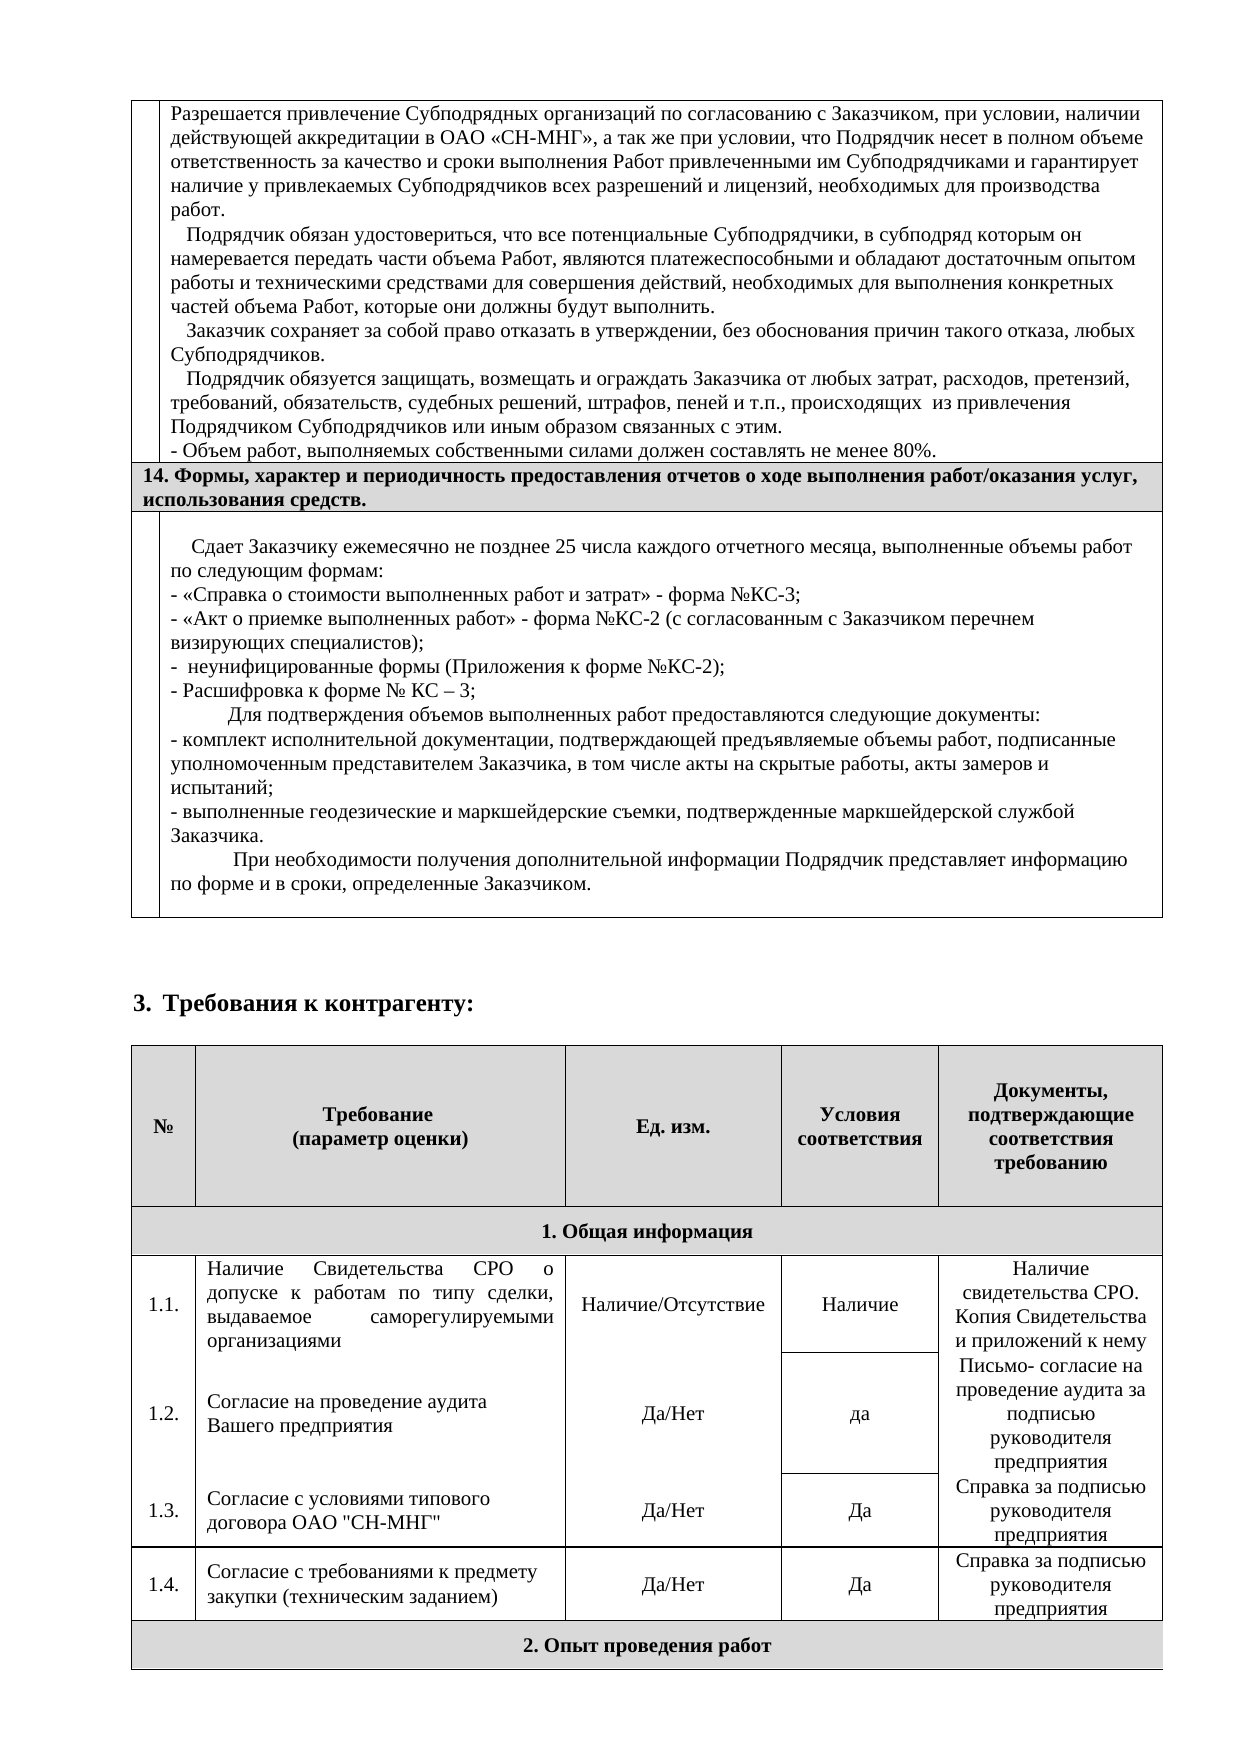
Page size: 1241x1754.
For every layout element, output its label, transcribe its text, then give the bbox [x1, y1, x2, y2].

table_cell Согласие на проведение аудита Вашего предприятия [196, 1352, 565, 1473]
table_header Требование (параметр оценки) [196, 1046, 565, 1206]
table_cell 1.2. [132, 1352, 195, 1473]
list Требования к контрагенту: [133, 988, 1152, 1016]
table_cell 14. Формы, характер и периодичность предоставления отчетов о ходе выполнения работ/оказания услуг, использования средств. [132, 463, 1162, 511]
table_header Условия соответствия [782, 1046, 938, 1206]
table_cell Да [782, 1474, 938, 1546]
table_cell 1.1. [132, 1256, 195, 1352]
table_cell Наличие Свидетельства СРО о допуске к работам по типу сделки, выдаваемое саморегулируемыми организациями [196, 1256, 565, 1352]
table_cell Согласие с условиями типового договора ОАО "СН-МНГ" [196, 1473, 565, 1546]
table_cell Наличие свидетельства СРО. Копия Свидетельства и приложений к нему [939, 1256, 1162, 1352]
table_cell [132, 101, 159, 462]
table_header Документы, подтверждающие соответствия требованию [939, 1046, 1162, 1206]
table_cell Согласие с требованиями к предмету закупки (техническим заданием) [196, 1548, 565, 1620]
table_cell 1.3. [132, 1473, 195, 1546]
table_cell да [782, 1353, 938, 1473]
table_cell 1. Общая информация [132, 1207, 1162, 1254]
table_cell Справка за подписью руководителя предприятия [939, 1473, 1162, 1546]
table_cell Справка за подписью руководителя предприятия [939, 1548, 1162, 1620]
table_header Ед. изм. [566, 1046, 781, 1206]
table_cell 2. Опыт проведения работ [132, 1621, 1163, 1668]
table_cell Наличие [782, 1256, 938, 1352]
table_cell Наличие/Отсутствие [566, 1256, 781, 1352]
table_cell Да/Нет [566, 1548, 781, 1620]
table_cell Да [782, 1548, 938, 1620]
table_cell Да/Нет [566, 1352, 781, 1473]
table_cell Разрешается привлечение Субподрядных организаций по согласованию с Заказчиком, при условии, наличии действующей аккредитации в ОАО «СН-МНГ», а так же при условии, что Подрядчик несет в полном объеме ответственность за качество и сроки выполнения Работ привлеченными им Субподрядчиками и гарантирует наличие у привлекаемых Субподрядчиков всех разрешений и лицензий, необходимых для производства работ. Подрядчик обязан удостовериться, что все потенциальные Субподрядчики, в субподряд которым он намеревается передать части объема Работ, являются платежеспособными и обладают достаточным опытом работы и техническими средствами для совершения действий, необходимых для выполнения конкретных частей объема Работ, которые они должны будут выполнить. Заказчик сохраняет за собой право отказать в утверждении, без обоснования причин такого отказа, любых Субподрядчиков. Подрядчик обязуется защищать, возмещать и ограждать Заказчика от любых затрат, расходов, претензий, требований, обязательств, судебных решений, штрафов, пеней и т.п., происходящих из привлечения Подрядчиком Субподрядчиков или иным образом связанных с этим. - Объем работ, выполняемых собственными силами должен составлять не менее 80%. [160, 101, 1162, 462]
table_header № [132, 1046, 195, 1206]
table_cell Письмо- согласие на проведение аудита за подписью руководителя предприятия [939, 1352, 1162, 1473]
table_cell Да/Нет [566, 1473, 781, 1546]
table_cell Сдает Заказчику ежемесячно не позднее 25 числа каждого отчетного месяца, выполненные объемы работ по следующим формам: - «Справка о стоимости выполненных работ и затрат» - форма №КС-3; - «Акт о приемке выполненных работ» - форма №КС-2 (с согласованным с Заказчиком перечнем визирующих специалистов); - неунифицированные формы (Приложения к форме №КС-2); - Расшифровка к форме № КС – 3; Для подтверждения объемов выполненных работ предоставляются следующие документы: - комплект исполнительной документации, подтверждающей предъявляемые объемы работ, подписанные уполномоченным представителем Заказчика, в том числе акты на скрытые работы, акты замеров и испытаний; - выполненные геодезические и маркшейдерские съемки, подтвержденные маркшейдерской службой Заказчика. При необходимости получения дополнительной информации Подрядчик представляет информацию по форме и в сроки, определенные Заказчиком. [160, 512, 1162, 917]
table_cell 1.4. [132, 1548, 195, 1620]
table_cell [132, 512, 159, 917]
